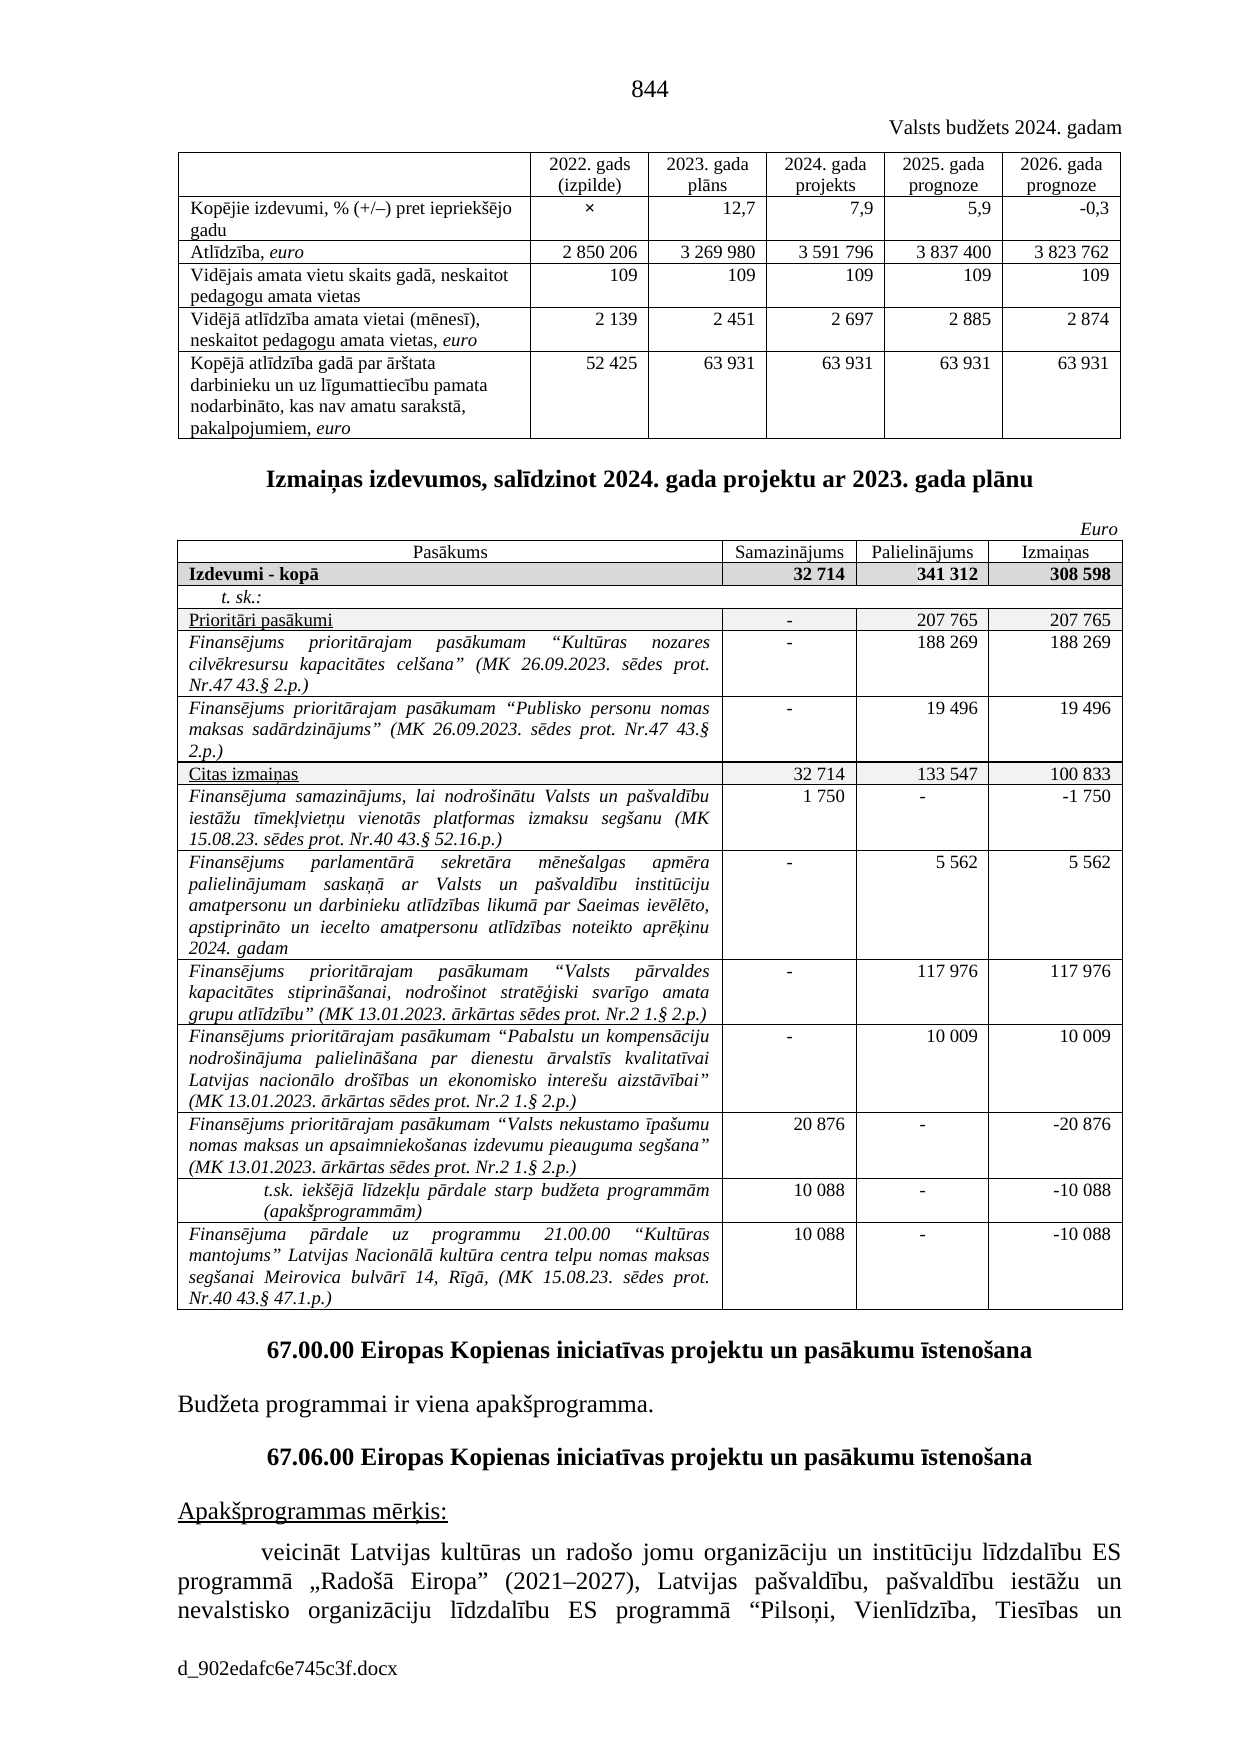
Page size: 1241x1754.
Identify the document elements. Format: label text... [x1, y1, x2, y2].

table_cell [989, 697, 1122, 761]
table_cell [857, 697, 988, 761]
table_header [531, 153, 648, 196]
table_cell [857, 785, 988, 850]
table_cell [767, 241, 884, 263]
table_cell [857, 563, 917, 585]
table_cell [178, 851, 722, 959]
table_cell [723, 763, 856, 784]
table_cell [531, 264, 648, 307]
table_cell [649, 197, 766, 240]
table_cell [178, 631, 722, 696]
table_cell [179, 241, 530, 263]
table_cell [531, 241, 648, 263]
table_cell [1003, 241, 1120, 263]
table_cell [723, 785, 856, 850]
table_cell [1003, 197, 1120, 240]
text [177, 1537, 1122, 1624]
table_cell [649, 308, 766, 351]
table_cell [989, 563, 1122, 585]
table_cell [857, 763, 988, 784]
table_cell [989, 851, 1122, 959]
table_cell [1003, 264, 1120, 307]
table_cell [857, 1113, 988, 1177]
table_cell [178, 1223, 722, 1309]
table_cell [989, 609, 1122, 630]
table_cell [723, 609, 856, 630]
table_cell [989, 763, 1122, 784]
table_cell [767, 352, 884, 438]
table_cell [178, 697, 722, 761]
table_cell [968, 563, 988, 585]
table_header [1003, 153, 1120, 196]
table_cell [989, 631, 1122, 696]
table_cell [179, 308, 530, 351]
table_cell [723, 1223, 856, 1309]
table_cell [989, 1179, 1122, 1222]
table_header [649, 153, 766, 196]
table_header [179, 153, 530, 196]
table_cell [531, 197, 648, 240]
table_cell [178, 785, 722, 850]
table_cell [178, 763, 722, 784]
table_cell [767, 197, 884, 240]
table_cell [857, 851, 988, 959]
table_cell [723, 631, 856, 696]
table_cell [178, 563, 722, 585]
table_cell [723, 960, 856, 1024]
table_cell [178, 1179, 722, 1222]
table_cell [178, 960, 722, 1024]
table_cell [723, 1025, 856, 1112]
text Euro [1002, 518, 1122, 539]
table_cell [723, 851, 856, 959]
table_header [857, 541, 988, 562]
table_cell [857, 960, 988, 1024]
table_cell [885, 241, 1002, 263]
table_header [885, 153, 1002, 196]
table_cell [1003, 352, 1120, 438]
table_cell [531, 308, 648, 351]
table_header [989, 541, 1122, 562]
text 67.00.00 Eiropas Kopienas iniciatīvas projektu un pasākumu īstenošana [177, 1335, 1122, 1364]
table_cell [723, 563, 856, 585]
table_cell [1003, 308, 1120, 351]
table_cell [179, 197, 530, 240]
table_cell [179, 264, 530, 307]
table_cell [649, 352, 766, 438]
text 67.06.00 Eiropas Kopienas iniciatīvas projektu un pasākumu īstenošana [177, 1442, 1122, 1471]
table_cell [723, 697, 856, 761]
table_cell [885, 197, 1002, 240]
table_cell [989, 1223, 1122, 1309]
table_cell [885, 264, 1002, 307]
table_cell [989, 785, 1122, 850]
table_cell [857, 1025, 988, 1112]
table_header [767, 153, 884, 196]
text Apakšprogrammas mērķis: [177, 1496, 1122, 1525]
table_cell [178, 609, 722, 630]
text Budžeta programmai ir viena apakšprogramma. [177, 1389, 1122, 1417]
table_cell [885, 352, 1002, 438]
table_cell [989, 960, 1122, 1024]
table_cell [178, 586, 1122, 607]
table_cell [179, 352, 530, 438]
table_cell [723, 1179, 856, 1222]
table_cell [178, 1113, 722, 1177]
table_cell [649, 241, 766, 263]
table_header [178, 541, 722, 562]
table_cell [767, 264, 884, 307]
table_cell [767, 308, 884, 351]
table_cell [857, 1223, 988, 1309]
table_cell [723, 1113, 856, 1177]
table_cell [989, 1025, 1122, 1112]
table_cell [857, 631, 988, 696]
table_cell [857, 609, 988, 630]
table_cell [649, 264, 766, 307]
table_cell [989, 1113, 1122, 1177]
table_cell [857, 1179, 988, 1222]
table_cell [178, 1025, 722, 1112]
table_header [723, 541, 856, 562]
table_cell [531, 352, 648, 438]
text Izmaiņas izdevumos, salīdzinot 2024. gada projektu ar 2023. gada plānu [177, 464, 1122, 493]
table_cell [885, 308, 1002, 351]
